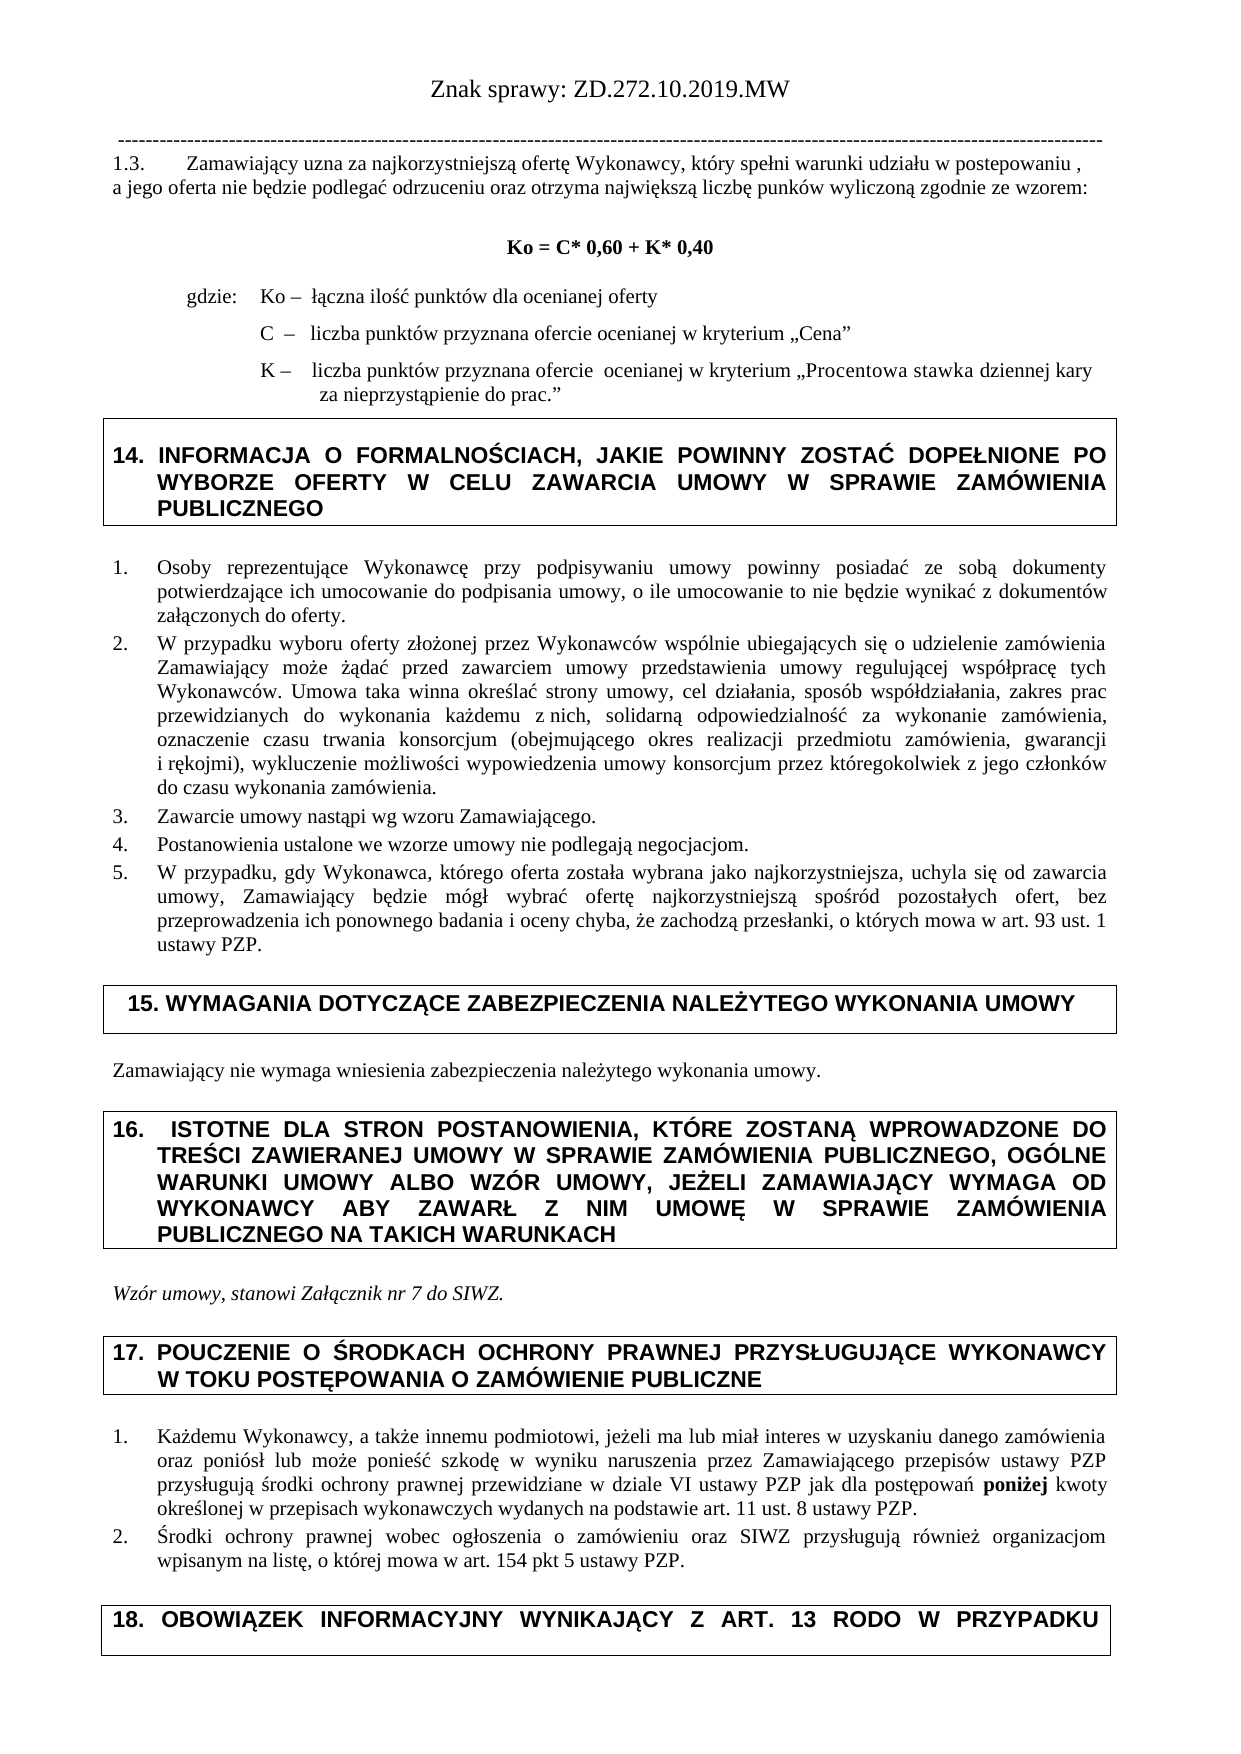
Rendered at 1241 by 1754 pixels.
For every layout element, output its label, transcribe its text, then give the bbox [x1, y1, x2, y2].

list Postanowienia ustalone we wzorze umowy nie podlegają negocjacjom. [112, 832, 1107, 856]
list Każdemu Wykonawcy, a także innemu podmiotowi, jeżeli ma lub miał interes w uzyskaniu danego zamówienia oraz poniósł lub może ponieść szkodę w wyniku naruszenia przez Zamawiającego przepisów ustawy PZP przysługują środki ochrony prawnej przewidziane w dziale VI ustawy PZP jak dla postępowań poniżej kwoty określonej w przepisach wykonawczych wydanych na podstawie art. 11 ust. 8 ustawy PZP. [112, 1424, 1107, 1520]
subtitle Wzór umowy, stanowi Załącznik nr 7 do SIWZ. [112, 1280, 1107, 1304]
text K – liczba punktów przyznana ofercie ocenianej w kryterium „Procentowa stawka dziennej kary za nieprzystąpienie do prac.” [260, 357, 1093, 406]
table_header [102, 1606, 1110, 1655]
list Środki ochrony prawnej wobec ogłoszenia o zamówieniu oraz SIWZ przysługują również organizacjom wpisanym na listę, o której mowa w art. 154 pkt 5 ustawy PZP. [112, 1524, 1107, 1572]
list Zawarcie umowy nastąpi wg wzoru Zamawiającego. [112, 803, 1107, 828]
text Zamawiający nie wymaga wniesienia zabezpieczenia należytego wykonania umowy. [112, 1058, 1107, 1082]
subtitle 14. INFORMACJA O FORMALNOŚCIACH, JAKIE POWINNY ZOSTAĆ DOPEŁNIONE PO WYBORZE OFERTY W CELU ZAWARCIA UMOWY W SPRAWIE ZAMÓWIENIA PUBLICZNEGO [104, 419, 1116, 525]
subtitle 16. ISTOTNE DLA STRON POSTANOWIENIA, KTÓRE ZOSTANĄ WPROWADZONE DO TREŚCI ZAWIERANEJ UMOWY W SPRAWIE ZAMÓWIENIA PUBLICZNEGO, OGÓLNE WARUNKI UMOWY ALBO WZÓR UMOWY, JEŻELI ZAMAWIAJĄCY WYMAGA OD WYKONAWCY ABY ZAWARŁ Z NIM UMOWĘ W SPRAWIE ZAMÓWIENIA PUBLICZNEGO NA TAKICH WARUNKACH [104, 1112, 1116, 1248]
text 1.3. Zamawiający uzna za najkorzystniejszą ofertę Wykonawcy, który spełni warunki udziału w postepowaniu , a jego oferta nie będzie podlegać odrzuceniu oraz otrzyma największą liczbę punków wyliczoną zgodnie ze wzorem: [112, 151, 1107, 199]
subtitle 15. WYMAGANIA DOTYCZĄCE ZABEZPIECZENIA NALEŻYTEGO WYKONANIA UMOWY [104, 986, 1116, 1033]
text Ko = C* 0,60 + K* 0,40 [112, 235, 1107, 259]
text gdzie: Ko – łączna ilość punktów dla ocenianej oferty [186, 284, 1107, 308]
list W przypadku, gdy Wykonawca, którego oferta została wybrana jako najkorzystniejsza, uchyla się od zawarcia umowy, Zamawiający będzie mógł wybrać ofertę najkorzystniejszą spośród pozostałych ofert, bez przeprowadzenia ich ponownego badania i oceny chyba, że zachodzą przesłanki, o których mowa w art. 93 ust. 1 ustawy PZP. [112, 860, 1107, 956]
subtitle 17. POUCZENIE O ŚRODKACH OCHRONY PRAWNEJ PRZYSŁUGUJĄCE WYKONAWCY W TOKU POSTĘPOWANIA O ZAMÓWIENIE PUBLICZNE [104, 1337, 1116, 1394]
list W przypadku wyboru oferty złożonej przez Wykonawców wspólnie ubiegających się o udzielenie zamówienia Zamawiający może żądać przed zawarciem umowy przedstawienia umowy regulującej współpracę tych Wykonawców. Umowa taka winna określać strony umowy, cel działania, sposób współdziałania, zakres prac przewidzianych do wykonania każdemu z nich, solidarną odpowiedzialność za wykonanie zamówienia, oznaczenie czasu trwania konsorcjum (obejmującego okres realizacji przedmiotu zamówienia, gwarancji i rękojmi), wykluczenie możliwości wypowiedzenia umowy konsorcjum przez któregokolwiek z jego członków do czasu wykonania zamówienia. [112, 631, 1107, 799]
list Osoby reprezentujące Wykonawcę przy podpisywaniu umowy powinny posiadać ze sobą dokumenty potwierdzające ich umocowanie do podpisania umowy, o ile umocowanie to nie będzie wynikać z dokumentów załączonych do oferty. [112, 554, 1107, 627]
text C – liczba punktów przyznana ofercie ocenianej w kryterium „Cena” [186, 321, 1093, 345]
